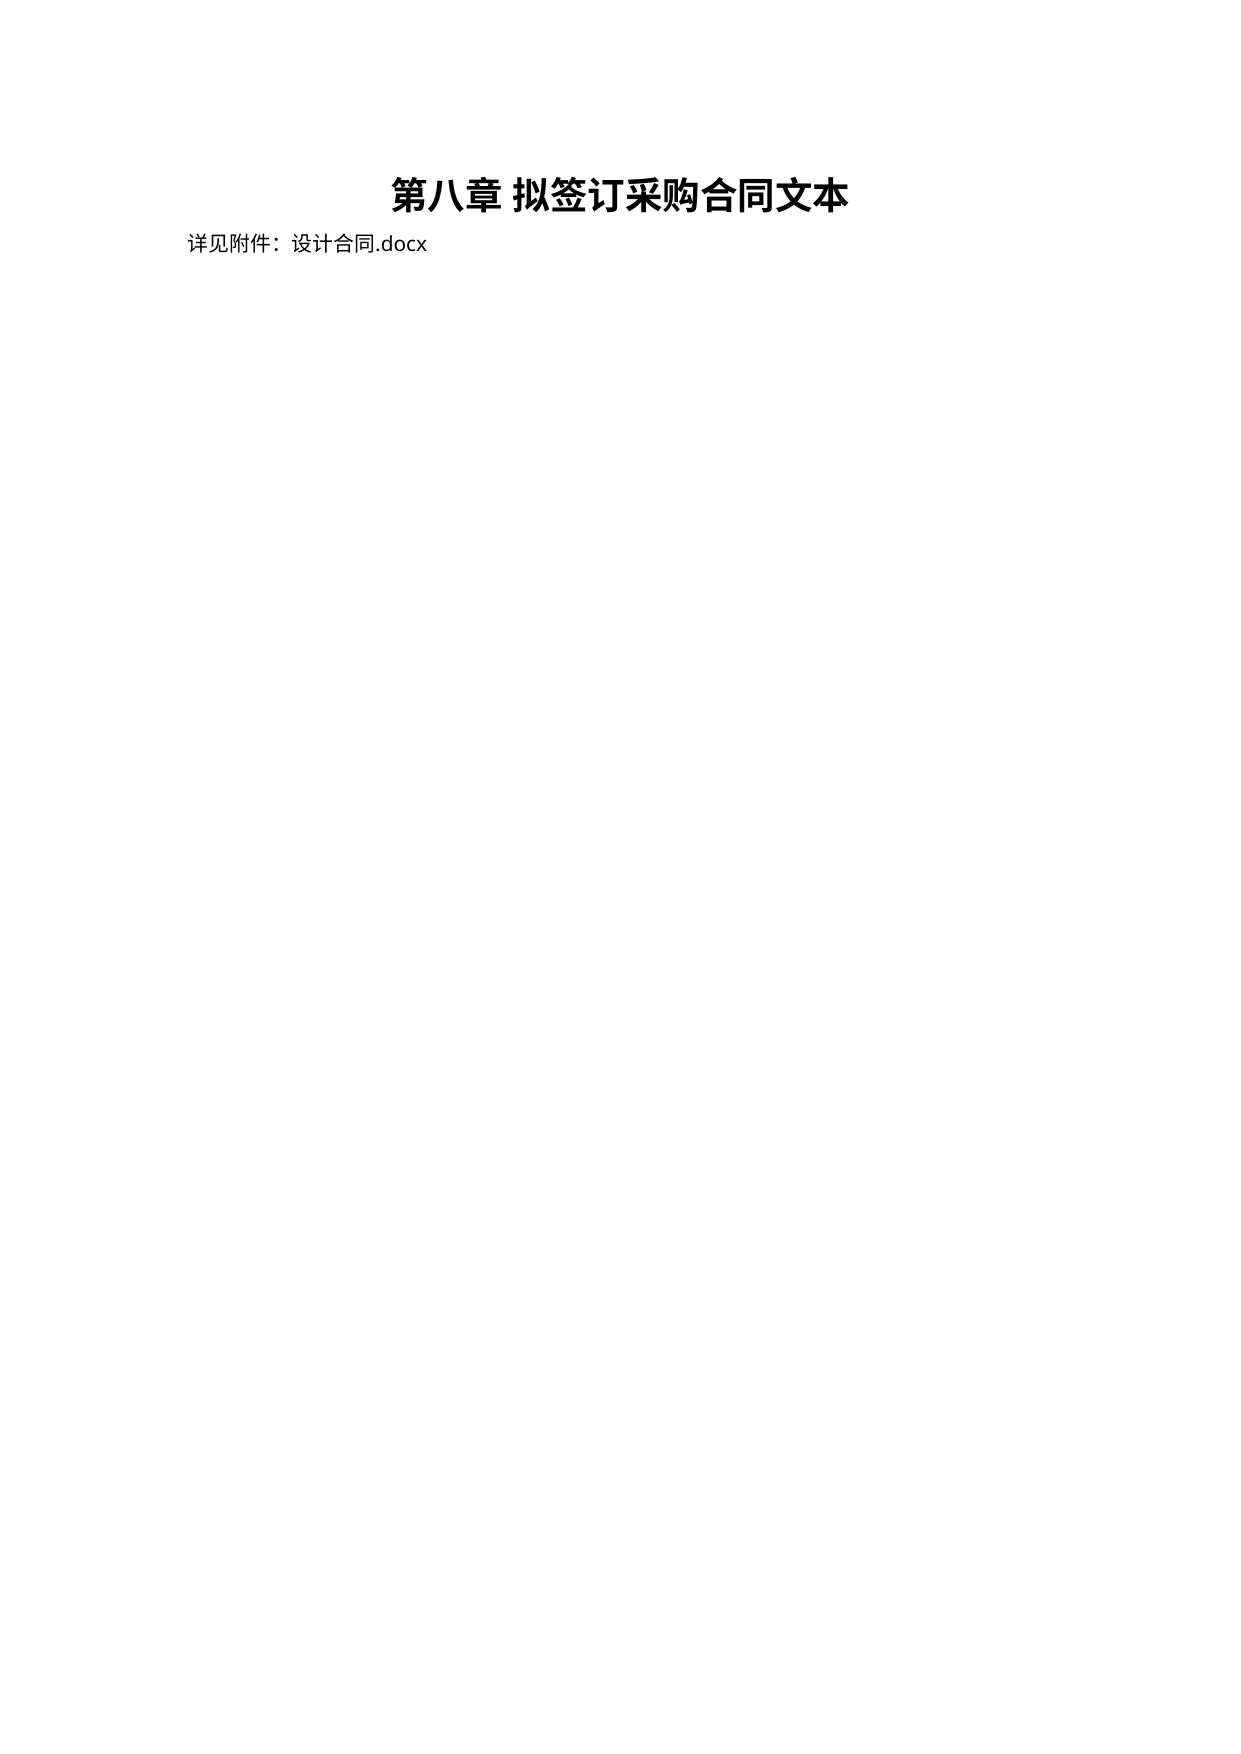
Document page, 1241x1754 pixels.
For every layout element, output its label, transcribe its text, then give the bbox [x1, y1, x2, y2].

text 详见附件：设计合同.docx [187, 227, 1053, 259]
text 第八章 拟签订采购合同文本 [187, 162, 1053, 227]
